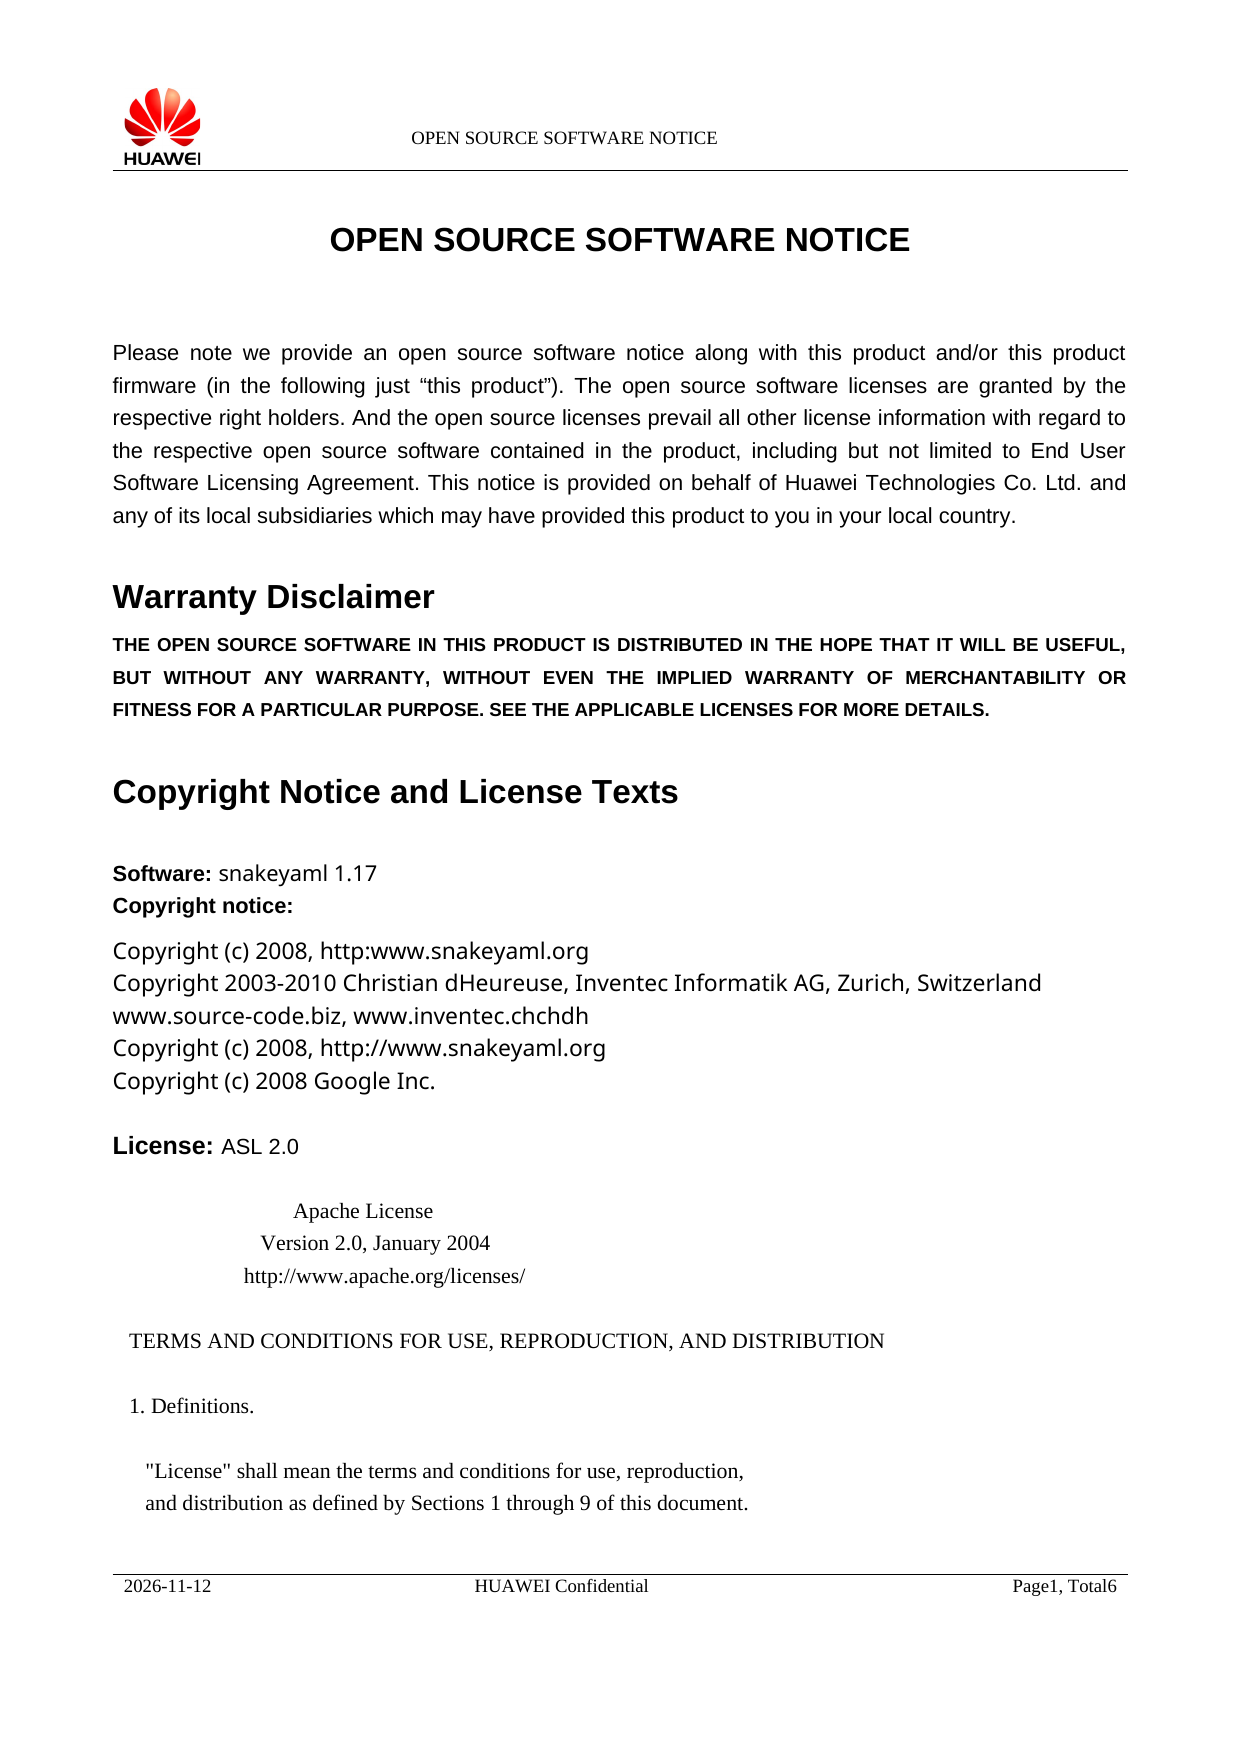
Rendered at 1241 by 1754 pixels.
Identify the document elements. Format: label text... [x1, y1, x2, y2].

text The open source software in this product is distributed in the hope that it will be useful, but WITHOUT ANY WARRANTY, without even the implied warranty of MERCHANTABILITY or FITNESS FOR A PARTICULAR PURPOSE. See the applicable licenses for more details. [112, 629, 1128, 726]
picture [124, 88, 201, 165]
text Please note we provide an open source software notice along with this product and/or this product firmware (in the following just “this product”). The open source software licenses are granted by the respective right holders. And the open source licenses prevail all other license information with regard to the respective open source software contained in the product, including but not limited to End User Software Licensing Agreement. This notice is provided on behalf of Huawei Technologies Co. Ltd. and any of its local subsidiaries which may have provided this product to you in your local country. [112, 336, 1128, 531]
text Copyright notice: [112, 889, 1128, 921]
text License: ASL 2.0 [112, 1129, 1128, 1161]
title Software: snakeyaml 1.17 [112, 856, 1128, 889]
text Copyright (c) 2008, http:www.snakeyaml.org Copyright 2003-2010 Christian dHeureuse, Inventec Informatik AG, Zurich, Switzerland www.source-code.biz, www.inventec.chchdh Copyright (c) 2008, http://www.snakeyaml.org Copyright (c) 2008 Google Inc. [112, 934, 1128, 1129]
text Warranty Disclaimer [112, 564, 1128, 629]
text OPEN SOURCE SOFTWARE NOTICE [112, 206, 1128, 271]
text Copyright Notice and License Texts [112, 759, 1128, 824]
